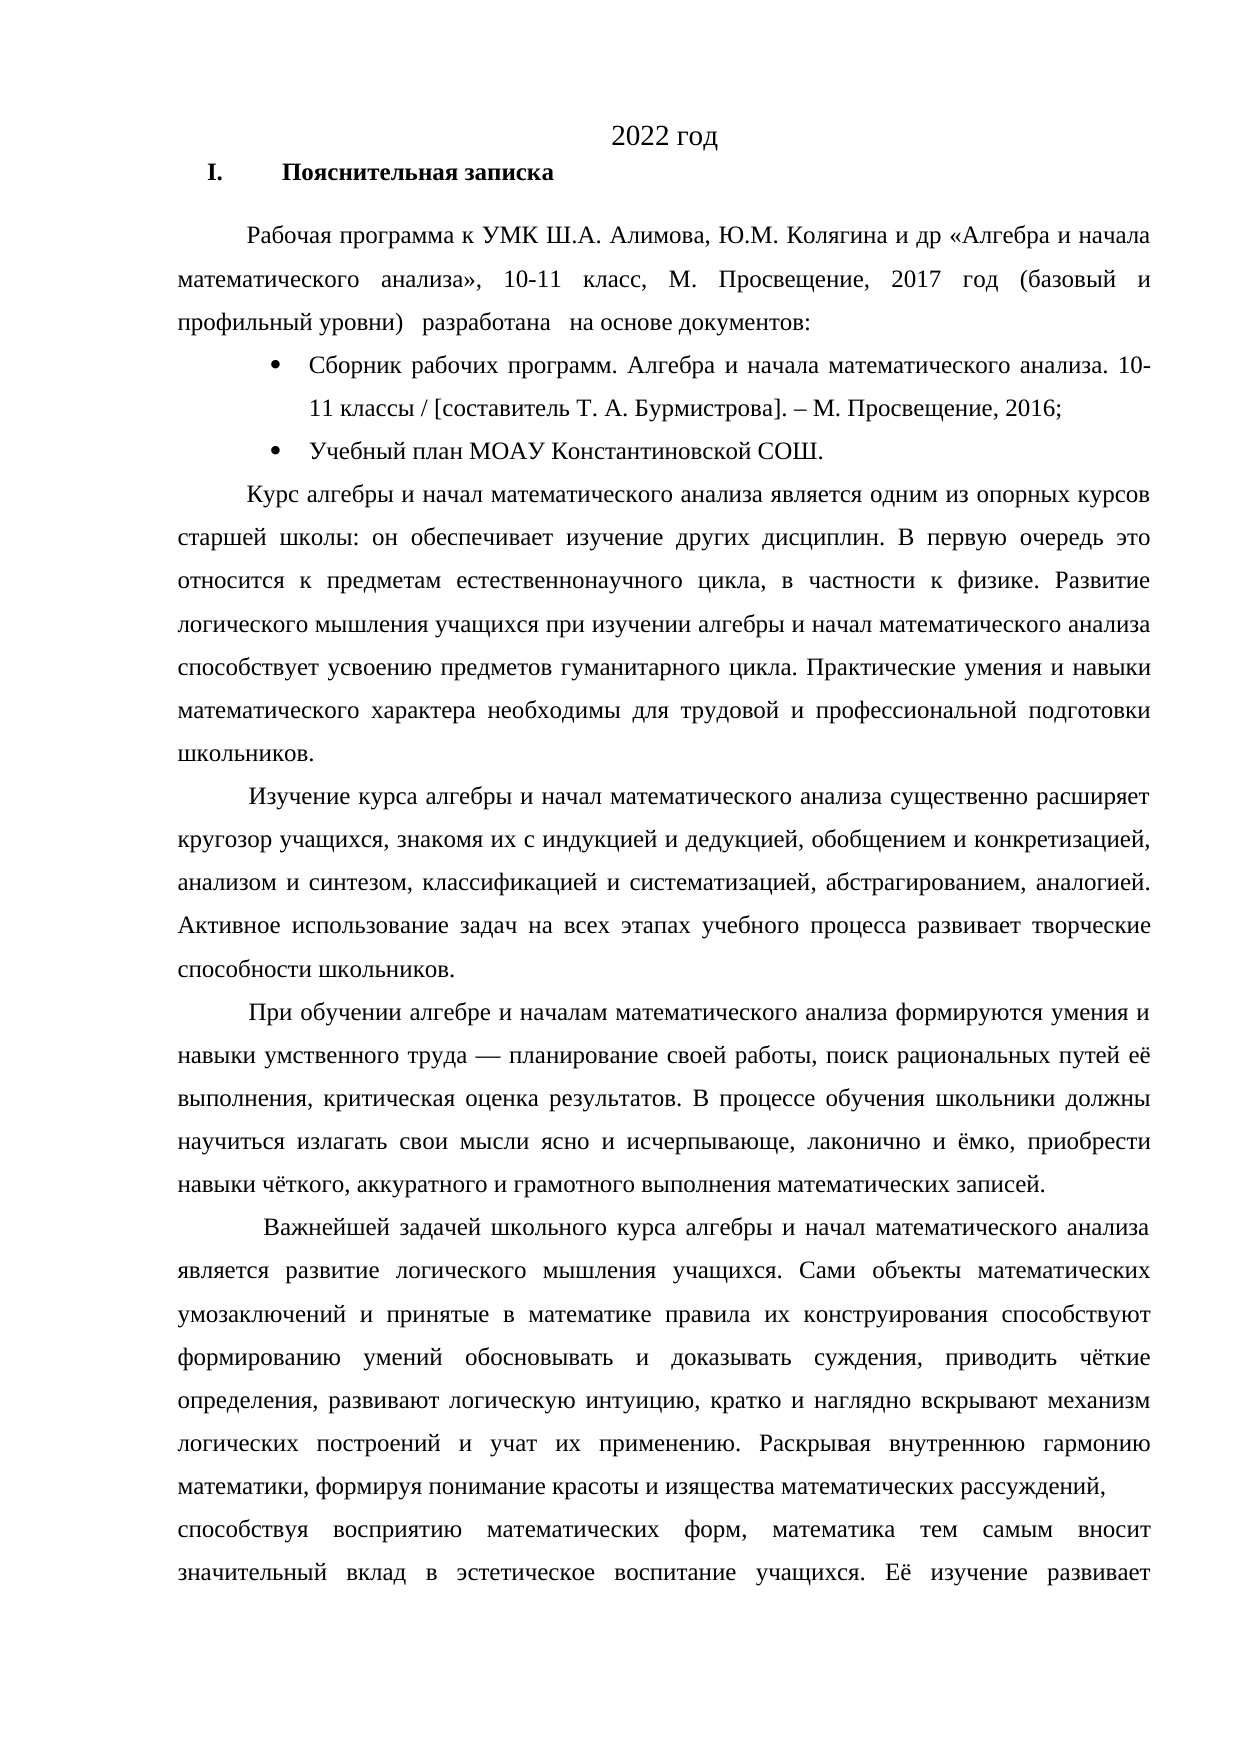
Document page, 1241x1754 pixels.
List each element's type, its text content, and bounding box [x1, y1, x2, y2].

text Рабочая программа к УМК Ш.А. Алимова, Ю.М. Колягина и др «Алгебра и начала математического анализа», 10-11 класс, М. Просвещение, 2017 год (базовый и профильный уровни) разработана на основе документов: [177, 221, 1152, 336]
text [177, 1514, 1152, 1586]
list Пояснительная записка [207, 157, 1152, 185]
text Важнейшей задачей школьного курса алгебры и начал математического анализа является развитие логического мышления учащихся. Сами объекты математических умозаключений и принятые в математике правила их конструирования способствуют формированию умений обосновывать и доказывать суждения, приводить чёткие определения, развивают логическую интуицию, кратко и наглядно вскрывают механизм логических построений и учат их применению. Раскрывая внутреннюю гармонию математики, формируя понимание красоты и изящества математических рассуждений, [177, 1212, 1152, 1500]
text Изучение курса алгебры и начал математического анализа существенно расширяет кругозор учащихся, знакомя их с индукцией и дедукцией, обобщением и конкретизацией, анализом и синтезом, классификацией и систематизацией, абстрагированием, аналогией. Активное использование задач на всех этапах учебного процесса развивает творческие способности школьников. [177, 781, 1152, 982]
list Сборник рабочих программ. Алгебра и начала математического анализа. 10-11 классы / [составитель Т. А. Бурмистрова]. – М. Просвещение, 2016; [271, 350, 1152, 422]
list Учебный план МОАУ Константиновской СОШ. [271, 436, 1152, 465]
text Курс алгебры и начал математического анализа является одним из опорных курсов старшей школы: он обеспечивает изучение других дисциплин. В первую очередь это относится к предметам естественнонаучного цикла, в частности к физике. Развитие логического мышления учащихся при изучении алгебры и начал математического анализа способствует усвоению предметов гуманитарного цикла. Практические умения и навыки математического характера необходимы для трудовой и профессиональной подготовки школьников. [177, 479, 1152, 767]
text 2022 год [177, 118, 1152, 152]
text При обучении алгебре и началам математического анализа формируются умения и навыки умственного труда — планирование своей работы, поиск рациональных путей её выполнения, критическая оценка результатов. В процессе обучения школьники должны научиться излагать свои мысли ясно и исчерпывающе, лаконично и ёмко, приобрести навыки чёткого, аккуратного и грамотного выполнения математических записей. [177, 997, 1152, 1198]
